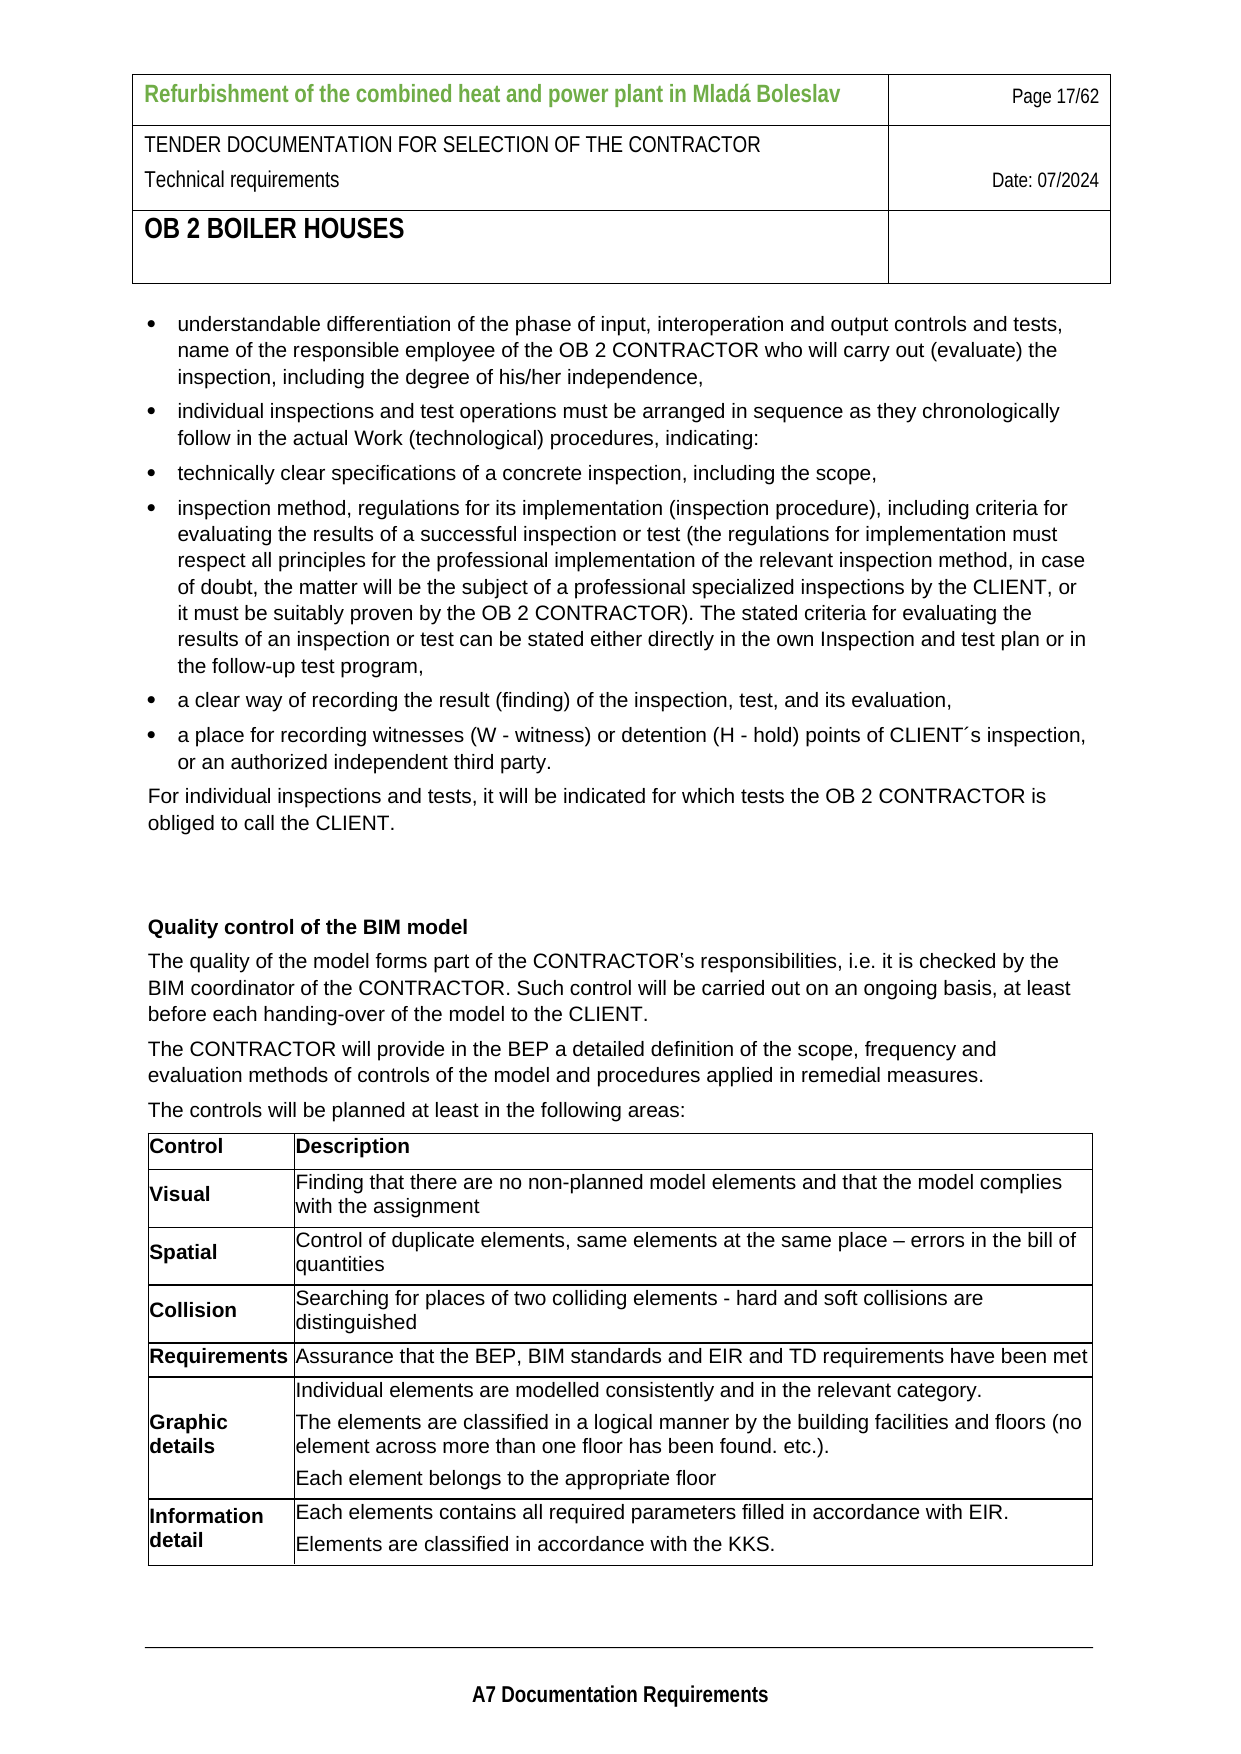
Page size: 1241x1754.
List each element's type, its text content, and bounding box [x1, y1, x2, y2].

table_header Description [295, 1134, 1092, 1169]
table_cell Graphic details [149, 1378, 294, 1498]
list individual inspections and test operations must be arranged in sequence as they chronologically follow in the actual Work (technological) procedures, indicating: [148, 399, 1093, 450]
table_cell Assurance that the BEP, BIM standards and EIR and TD requirements have been met [295, 1344, 1092, 1376]
table_cell Searching for places of two colliding elements - hard and soft collisions are distinguished [295, 1286, 1092, 1342]
text The controls will be planned at least in the following areas: [148, 1098, 1093, 1122]
list a clear way of recording the result (finding) of the inspection, test, and its evaluation, [148, 688, 1093, 712]
list inspection method, regulations for its implementation (inspection procedure), including criteria for evaluating the results of a successful inspection or test (the regulations for implementation must respect all principles for the professional implementation of the relevant inspection method, in case of doubt, the matter will be the subject of a professional specialized inspections by the CLIENT, or it must be suitably proven by the OB 2 CONTRACTOR). The stated criteria for evaluating the results of an inspection or test can be stated either directly in the own Inspection and test plan or in the follow-up test program, [148, 495, 1093, 677]
text For individual inspections and tests, it will be indicated for which tests the OB 2 CONTRACTOR is obliged to call the CLIENT. [148, 784, 1093, 834]
table_cell Visual [149, 1170, 294, 1226]
text The quality of the model forms part of the CONTRACTORʽs responsibilities, i.e. it is checked by the BIM coordinator of the CONTRACTOR. Such control will be carried out on an ongoing basis, at least before each handing-over of the model to the CLIENT. [148, 949, 1093, 1026]
table_cell Collision [149, 1286, 294, 1342]
text The CONTRACTOR will provide in the BEP a detailed definition of the scope, frequency and evaluation methods of controls of the model and procedures applied in remedial measures. [148, 1037, 1093, 1087]
table_cell Control of duplicate elements, same elements at the same place – errors in the bill of quantities [295, 1228, 1092, 1284]
list technically clear specifications of a concrete inspection, including the scope, [148, 461, 1093, 484]
table_cell Requirements [149, 1344, 294, 1376]
table_cell Spatial [149, 1228, 294, 1284]
table_cell Individual elements are modelled consistently and in the relevant category. The elements are classified in a logical manner by the building facilities and floors (no element across more than one floor has been found. etc.). Each element belongs to the appropriate floor [295, 1378, 1092, 1498]
table_header Control [149, 1134, 294, 1169]
list understandable differentiation of the phase of input, interoperation and output controls and tests, name of the responsible employee of the OB 2 CONTRACTOR who will carry out (evaluate) the inspection, including the degree of his/her independence, [148, 312, 1093, 389]
text Quality control of the BIM model [148, 914, 1093, 938]
list a place for recording witnesses (W - witness) or detention (H - hold) points of CLIENT´s inspection, or an authorized independent third party. [148, 723, 1093, 773]
table_cell Information detail [149, 1500, 294, 1564]
table_cell Finding that there are no non-planned model elements and that the model complies with the assignment [295, 1170, 1092, 1226]
table_cell Each elements contains all required parameters filled in accordance with EIR. Elements are classified in accordance with the KKS. [295, 1500, 1092, 1564]
